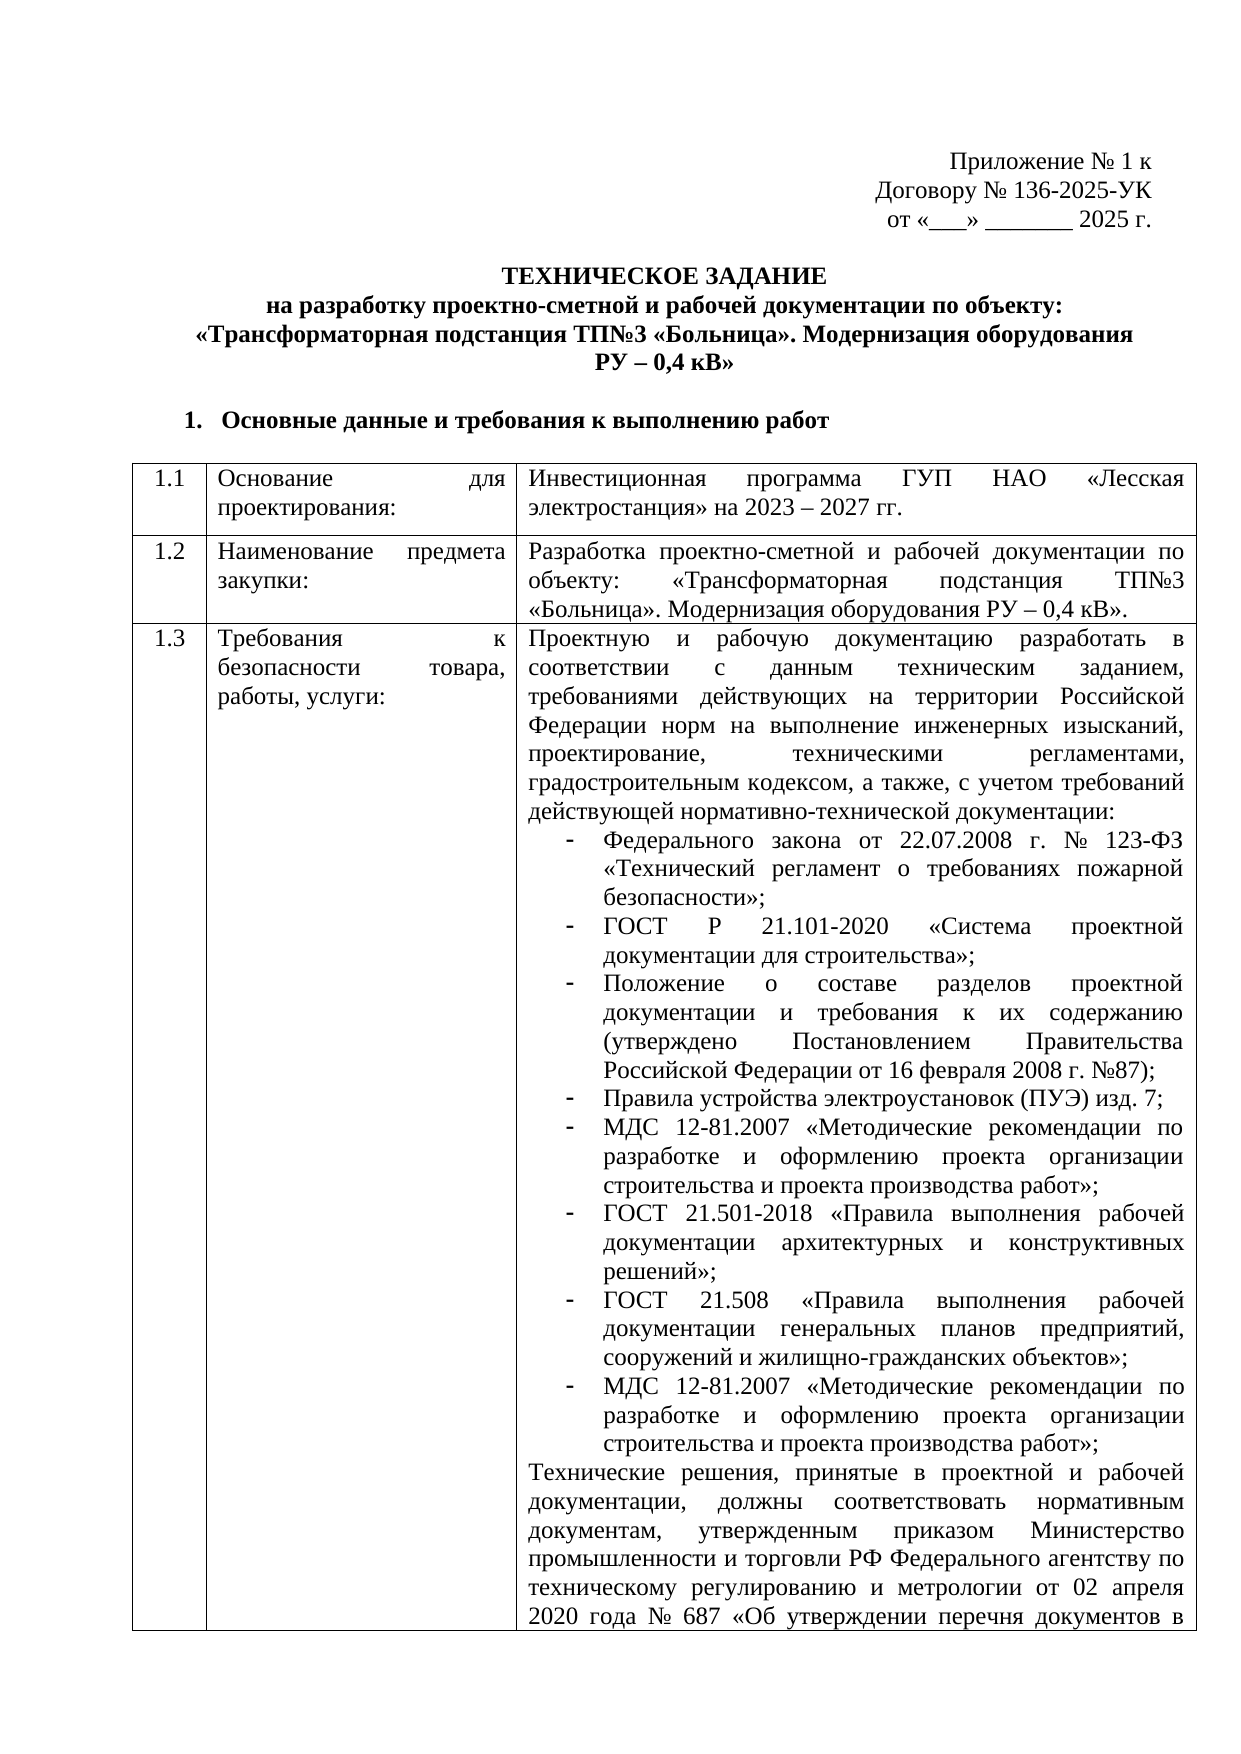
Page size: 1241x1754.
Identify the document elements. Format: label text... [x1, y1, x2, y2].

text Договору № 136-2025-УК [177, 175, 1152, 204]
text на разработку проектно-сметной и рабочей документации по объекту: «Трансформаторная подстанция ТП№3 «Больница». Модернизация оборудования РУ – 0,4 кВ» [177, 290, 1152, 376]
table_header Инвестиционная программа ГУП НАО «Лесская электростанция» на 2023 – 2027 гг. [517, 464, 1196, 535]
table_cell 1.2 [133, 536, 206, 622]
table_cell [207, 624, 516, 1630]
table_cell Наименование предмета закупки: [207, 536, 516, 622]
table_cell Разработка проектно-сметной и рабочей документации по объекту: «Трансформаторная подстанция ТП№3 «Больница». Модернизация оборудования РУ – 0,4 кВ». [517, 536, 1196, 622]
text ТЕХНИЧЕСКОЕ ЗАДАНИЕ [177, 261, 1152, 290]
table_header Основание для проектирования: [207, 464, 516, 535]
table_cell 1.3 [133, 624, 206, 1630]
text от «___» _______ 2025 г. [177, 204, 1152, 232]
list Основные данные и требования к выполнению работ [183, 405, 1152, 434]
text Приложение № 1 к [177, 146, 1152, 175]
table_header 1.1 [133, 464, 206, 535]
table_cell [517, 624, 1196, 1630]
